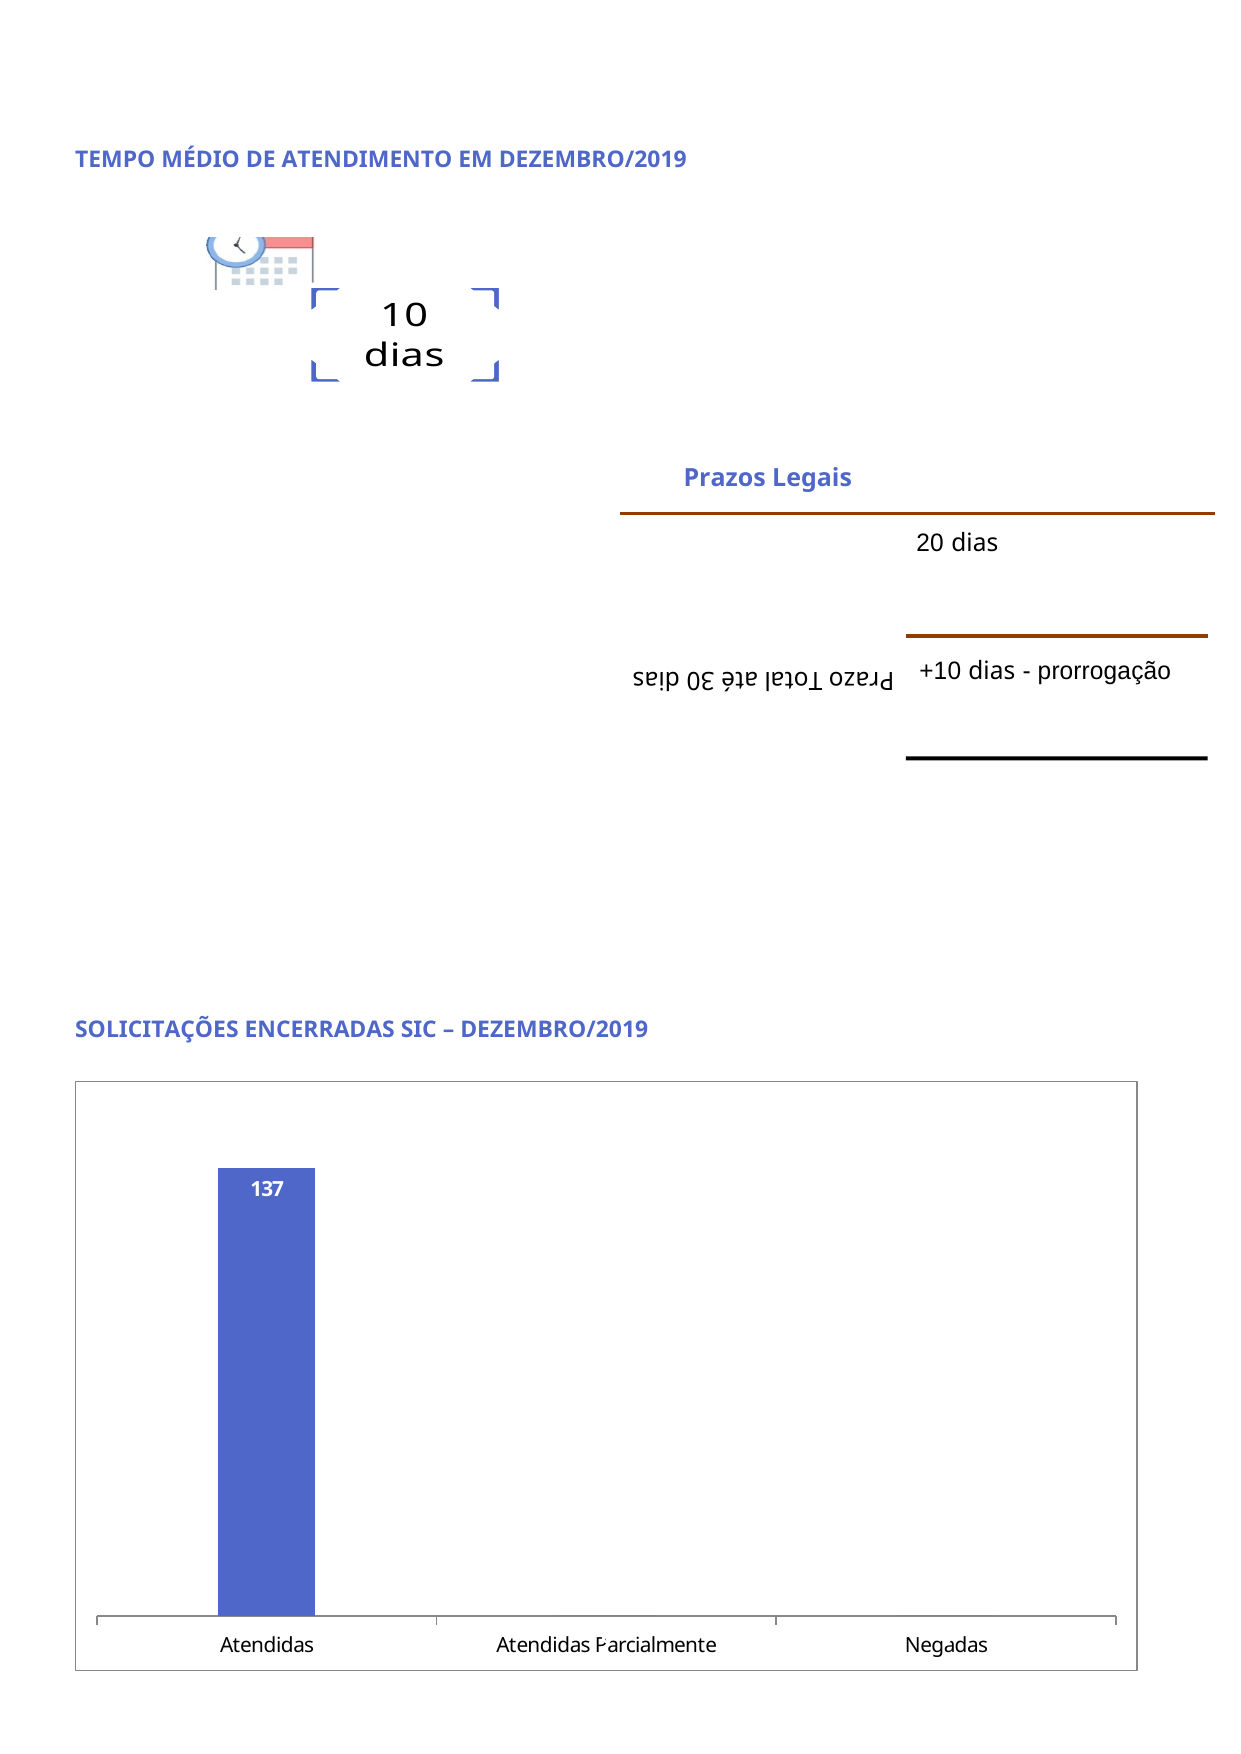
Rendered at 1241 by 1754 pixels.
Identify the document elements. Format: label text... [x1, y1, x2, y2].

text SOLICITAÇÕES ENCERRADAS SIC – DEZEMBRO/2019 [75, 1013, 1165, 1044]
picture [206, 237, 315, 290]
text TEMPO MÉDIO DE ATENDIMENTO EM DEZEMBRO/2019 [75, 143, 1165, 174]
text Prazos Legais [370, 460, 1165, 494]
